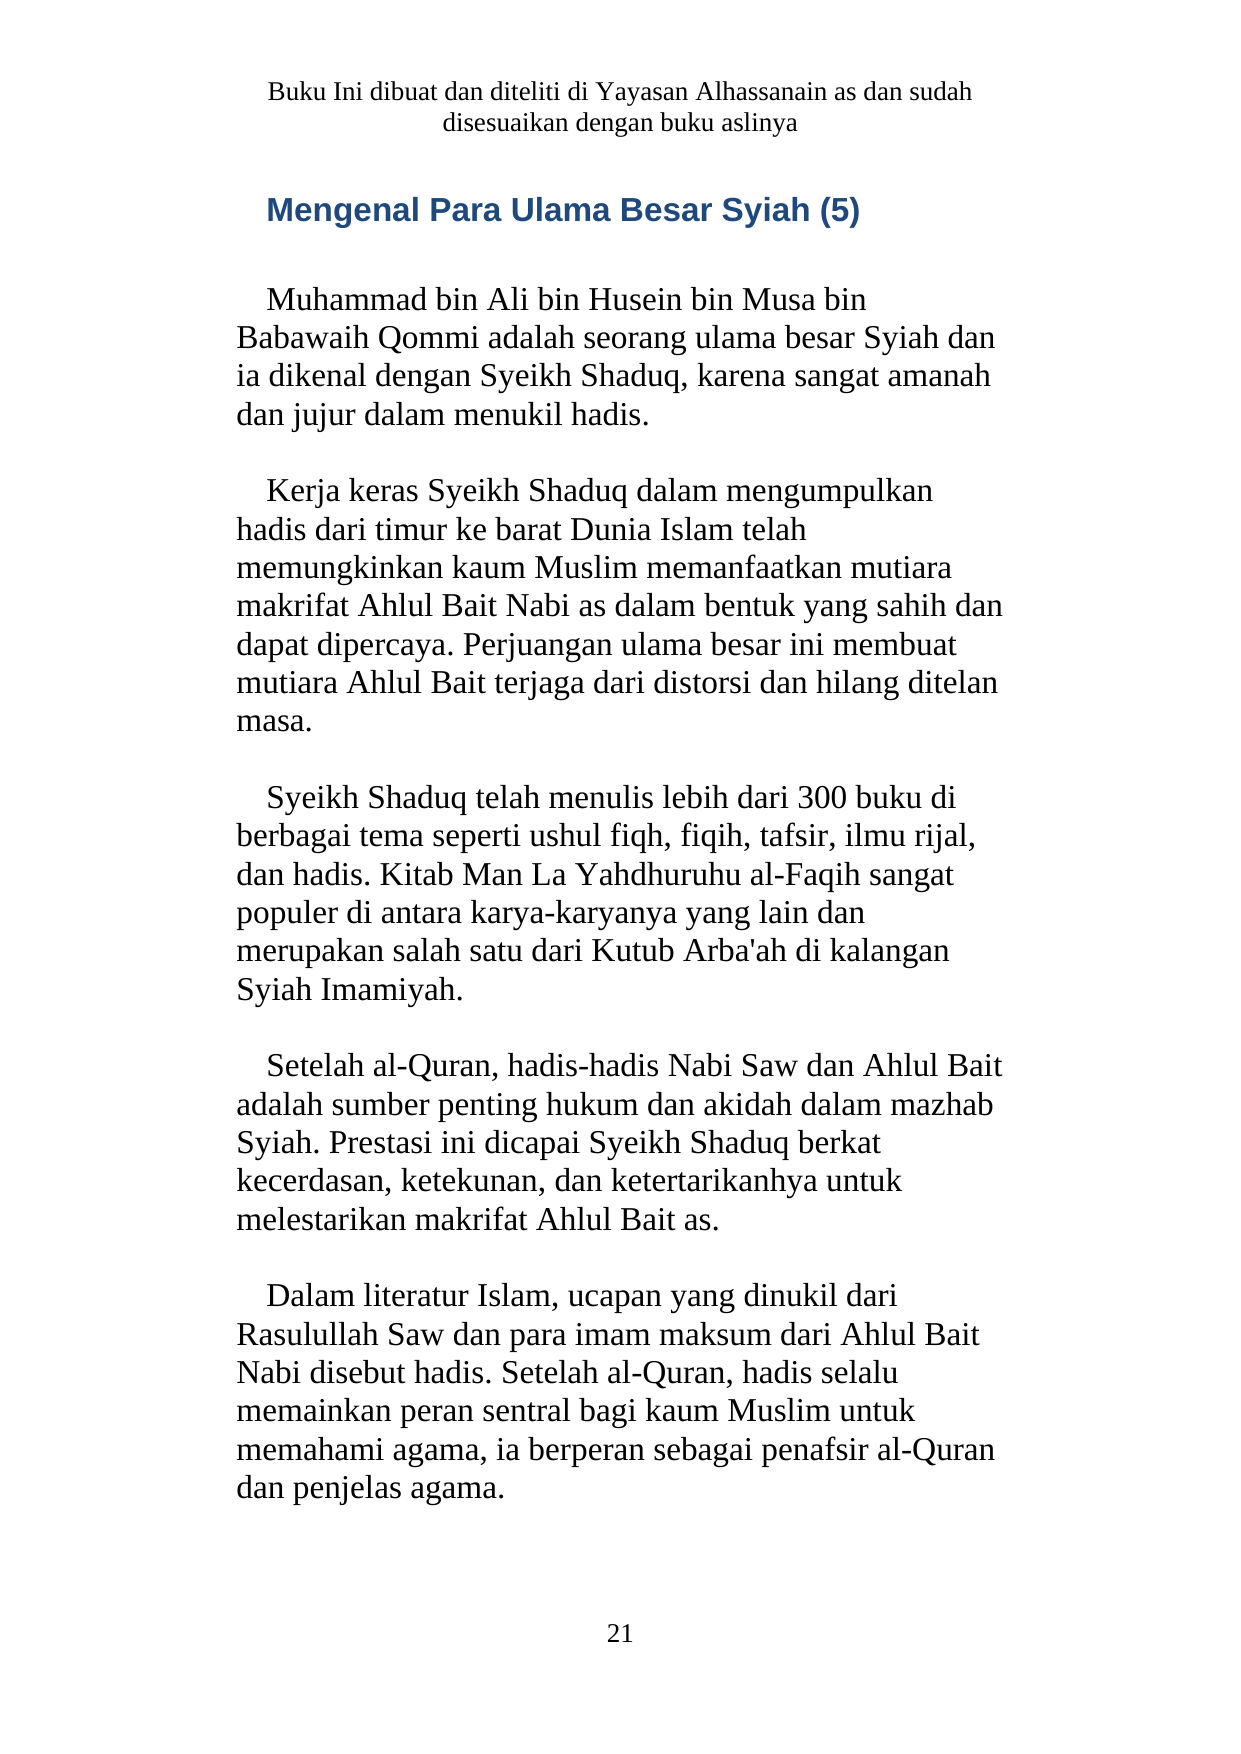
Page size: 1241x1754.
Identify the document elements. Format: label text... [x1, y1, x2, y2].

text Syeikh Shaduq telah menulis lebih dari 300 buku di berbagai tema seperti ushul fiqh, fiqih, tafsir, ilmu rijal, dan hadis. Kitab Man La Yahdhuruhu al-Faqih sangat populer di antara karya-karyanya yang lain dan merupakan salah satu dari Kutub Arba'ah di kalangan Syiah Imamiyah. [236, 777, 1004, 1007]
text Muhammad bin Ali bin Husein bin Musa bin Babawaih Qommi adalah seorang ulama besar Syiah dan ia dikenal dengan Syeikh Shaduq, karena sangat amanah dan jujur dalam menukil hadis. [236, 279, 1004, 432]
text Setelah al-Quran, hadis-hadis Nabi Saw dan Ahlul Bait adalah sumber penting hukum dan akidah dalam mazhab Syiah. Prestasi ini dicapai Syeikh Shaduq berkat kecerdasan, ketekunan, dan ketertarikanhya untuk melestarikan makrifat Ahlul Bait as. [236, 1046, 1004, 1237]
text Dalam literatur Islam, ucapan yang dinukil dari Rasulullah Saw dan para imam maksum dari Ahlul Bait Nabi disebut hadis. Setelah al-Quran, hadis selalu memainkan peran sentral bagi kaum Muslim untuk memahami agama, ia berperan sebagai penafsir al-Quran dan penjelas agama. [236, 1276, 1004, 1506]
text Kerja keras Syeikh Shaduq dalam mengumpulkan hadis dari timur ke barat Dunia Islam telah memungkinkan kaum Muslim memanfaatkan mutiara makrifat Ahlul Bait Nabi as dalam bentuk yang sahih dan dapat dipercaya. Perjuangan ulama besar ini membuat mutiara Ahlul Bait terjaga dari distorsi dan hilang ditelan masa. [236, 471, 1004, 739]
subtitle Mengenal Para Ulama Besar Syiah (5) [236, 190, 1004, 228]
